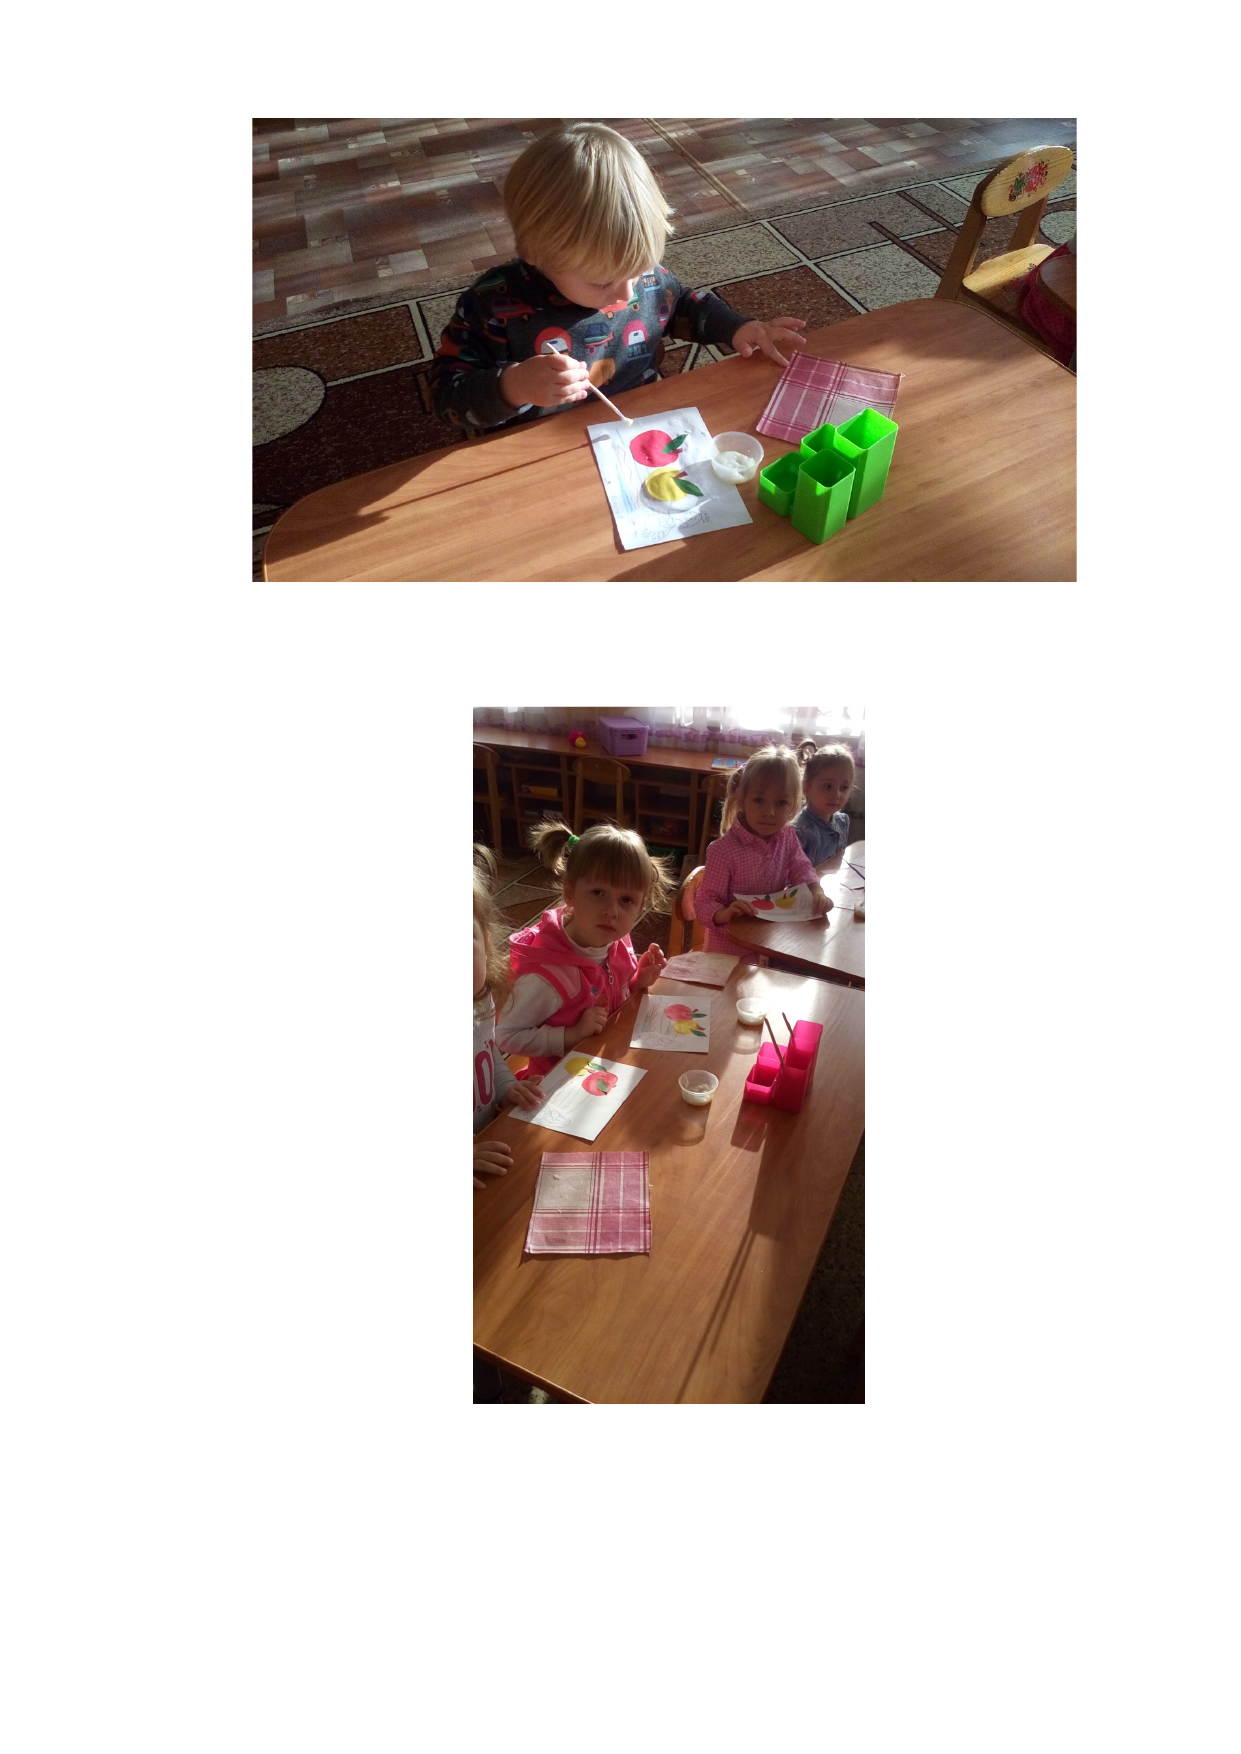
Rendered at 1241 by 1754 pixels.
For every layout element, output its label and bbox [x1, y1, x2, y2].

picture [473, 708, 865, 1404]
picture [252, 118, 1077, 582]
